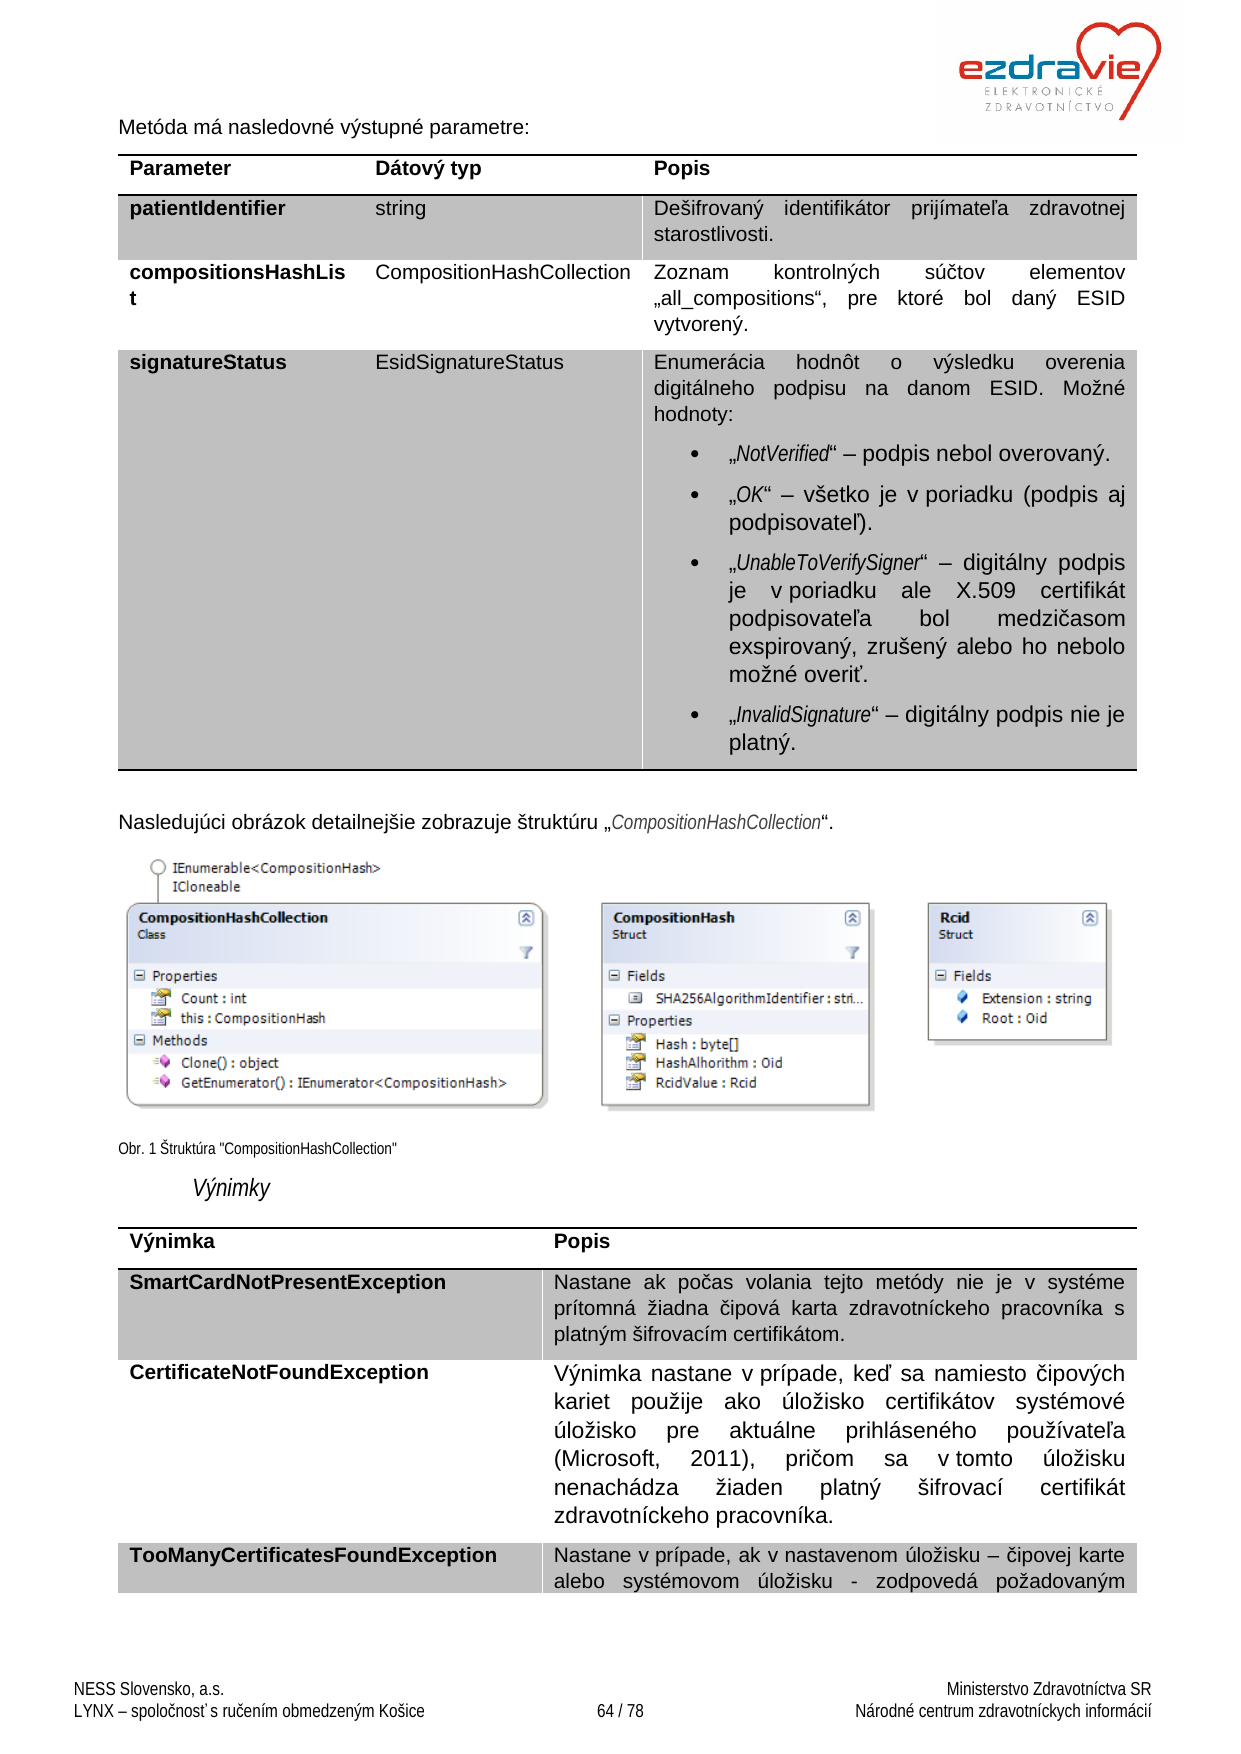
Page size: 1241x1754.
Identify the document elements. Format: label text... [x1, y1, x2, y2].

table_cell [543, 1543, 1137, 1593]
picture [930, 0, 1188, 143]
table_cell patientIdentifier [118, 196, 364, 260]
table_cell Zoznam kontrolných súčtov elementov „all_compositions“, pre ktoré bol daný ESID vytvorený. [643, 260, 1137, 350]
table_cell CertificateNotFoundException [118, 1360, 542, 1543]
table_header Popis [543, 1229, 1137, 1268]
table_cell CompositionHashCollection [364, 260, 642, 350]
table_cell Enumerácia hodnôt o výsledku overenia digitálneho podpisu na danom ESID. Možné hodnoty: „NotVerified“ – podpis nebol overovaný. „OK“ – všetko je v poriadku (podpis aj podpisovateľ). „UnableToVerifySigner“ – digitálny podpis je v poriadku ale X.509 certifikát podpisovateľa bol medzičasom exspirovaný, zrušený alebo ho nebolo možné overiť. „InvalidSignature“ – digitálny podpis nie je platný. [643, 350, 1137, 769]
text Výnimky [192, 1173, 1137, 1202]
table_cell Výnimka nastane v prípade, keď sa namiesto čipových kariet použije ako úložisko certifikátov systémové úložisko pre aktuálne prihláseného používateľa (Microsoft, 2011), pričom sa v tomto úložisku nenachádza žiaden platný šifrovací certifikát zdravotníckeho pracovníka. [543, 1360, 1137, 1543]
table_header Dátový typ [364, 156, 642, 194]
table_header Parameter [118, 156, 364, 194]
text Obr. 1 Štruktúra "CompositionHashCollection" [118, 1139, 1137, 1158]
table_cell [118, 1543, 542, 1593]
table_cell Nastane ak počas volania tejto metódy nie je v systéme prítomná žiadna čipová karta zdravotníckeho pracovníka s platným šifrovacím certifikátom. [543, 1270, 1137, 1360]
text Metóda má nasledovné výstupné parametre: [118, 115, 1137, 139]
text Nasledujúci obrázok detailnejšie zobrazuje štruktúru „CompositionHashCollection“. [118, 809, 1137, 834]
table_cell SmartCardNotPresentException [118, 1270, 542, 1360]
table_header Výnimka [118, 1229, 542, 1268]
table_cell compositionsHashList [118, 260, 364, 350]
table_header Popis [643, 156, 1137, 194]
table_cell Dešifrovaný identifikátor prijímateľa zdravotnej starostlivosti. [643, 196, 1137, 260]
table_cell signatureStatus [118, 350, 364, 769]
picture [118, 848, 1122, 1125]
table_cell string [364, 196, 642, 260]
table_cell EsidSignatureStatus [364, 350, 642, 769]
